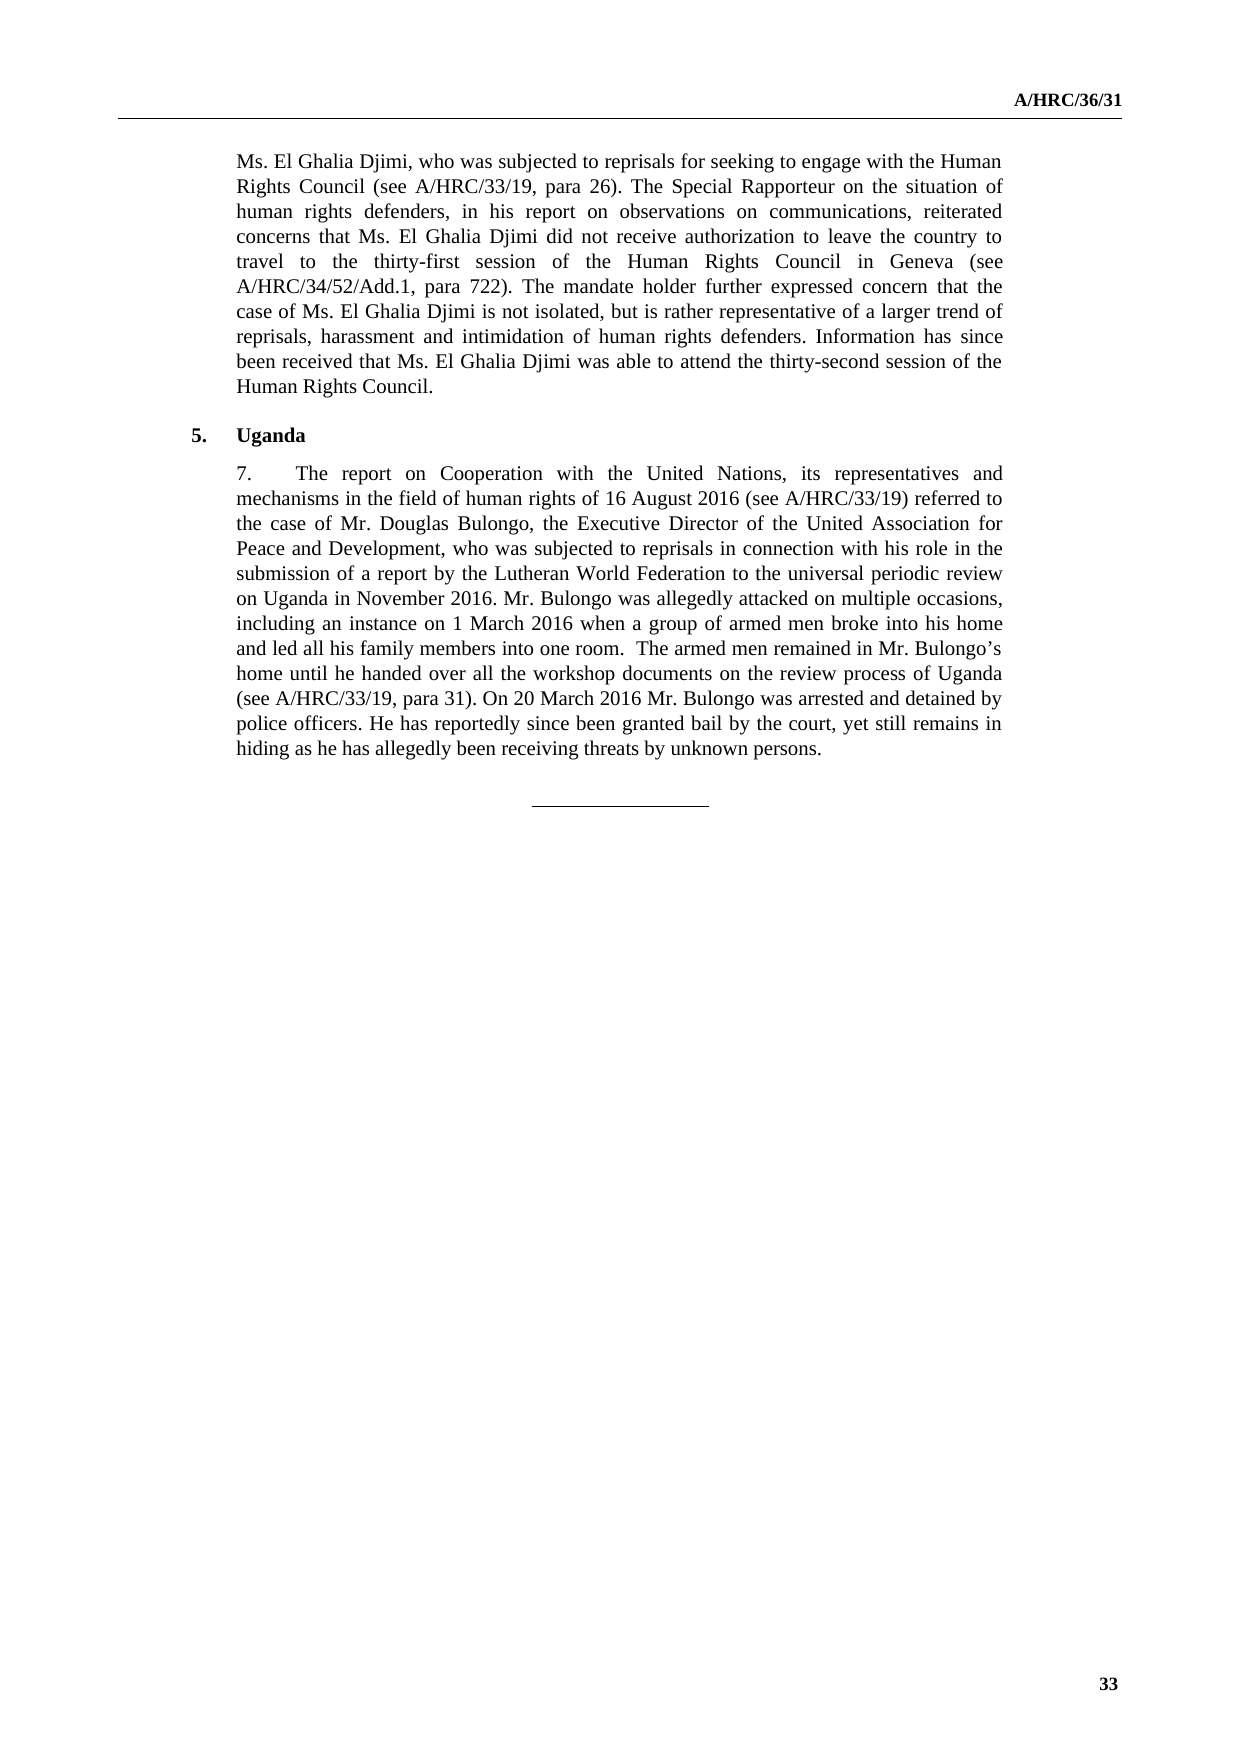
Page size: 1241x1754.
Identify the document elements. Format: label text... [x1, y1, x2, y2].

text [236, 148, 1004, 398]
text 5. Uganda [118, 423, 1004, 448]
text 7. The report on Cooperation with the United Nations, its representatives and mechanisms in the field of human rights of 16 August 2016 (see A/HRC/33/19) referred to the case of Mr. Douglas Bulongo, the Executive Director of the United Association for Peace and Development, who was subjected to reprisals in connection with his role in the submission of a report by the Lutheran World Federation to the universal periodic review on Uganda in November 2016. Mr. Bulongo was allegedly attacked on multiple occasions, including an instance on 1 March 2016 when a group of armed men broke into his home and led all his family members into one room. The armed men remained in Mr. Bulongo’s home until he handed over all the workshop documents on the review process of Uganda (see A/HRC/33/19, para 31). On 20 March 2016 Mr. Bulongo was arrested and detained by police officers. He has reportedly since been granted bail by the court, yet still remains in hiding as he has allegedly been receiving threats by unknown persons. [236, 460, 1004, 760]
